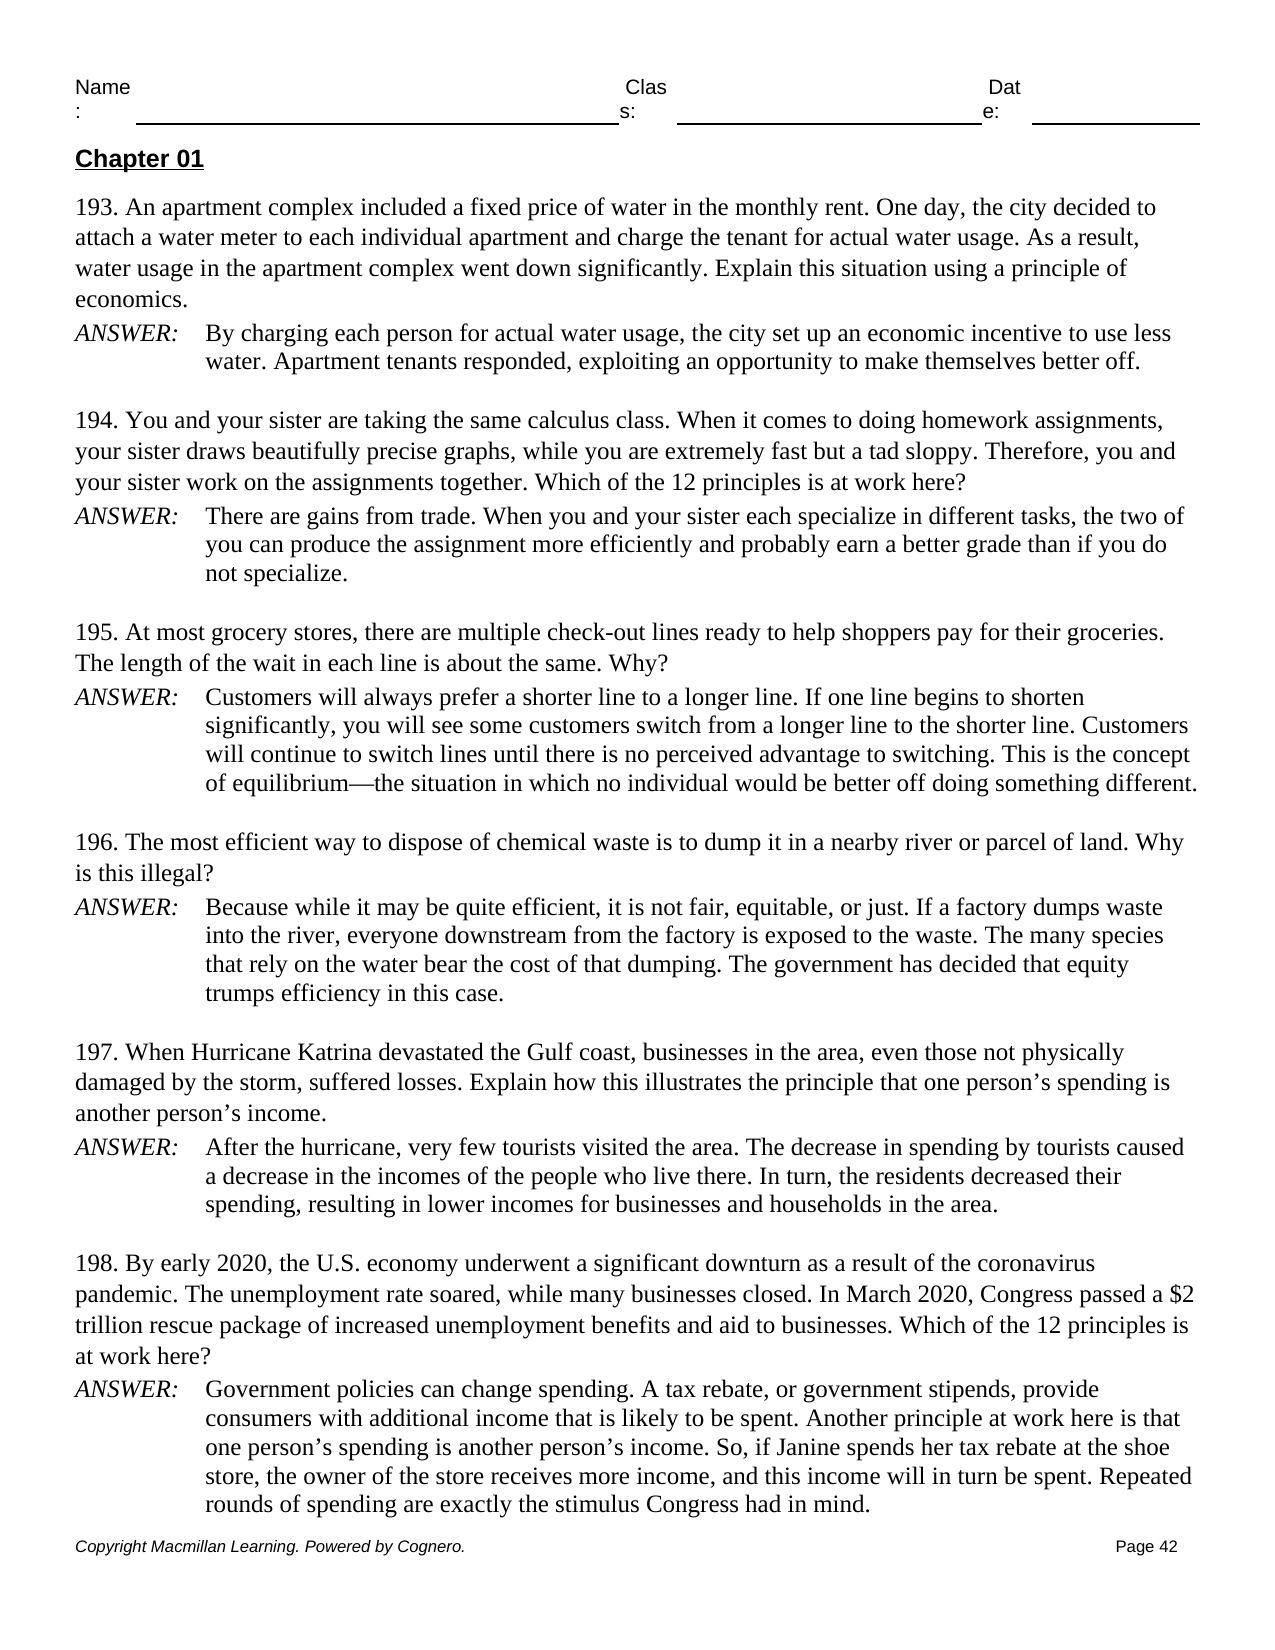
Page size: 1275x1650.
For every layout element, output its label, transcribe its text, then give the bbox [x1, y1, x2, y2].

table_header 193. An apartment complex included a fixed price of water in the monthly rent. One day, the city decided to attach a water meter to each individual apartment and charge the tenant for actual water usage. As a result, water usage in the apartment complex went down significantly. Explain this situation using a principle of economics. [75, 192, 1200, 378]
table_header 197. When Hurricane Katrina devastated the Gulf coast, businesses in the area, even those not physically damaged by the storm, suffered losses. Explain how this illustrates the principle that one person’s spending is another person’s income. [75, 1037, 1200, 1222]
table_header 198. By early 2020, the U.S. economy underwent a significant downturn as a result of the coronavirus pandemic. The unemployment rate soared, while many businesses closed. In March 2020, Congress passed a $2 trillion rescue package of increased unemployment benefits and aid to businesses. Which of the 12 principles is at work here? [75, 1249, 1200, 1522]
table_header 195. At most grocery stores, there are multiple check-out lines ready to help shoppers pay for their groceries. The length of the wait in each line is about the same. Why? [75, 617, 1200, 800]
table_header 196. The most efficient way to dispose of chemical waste is to dump it in a nearby river or parcel of land. Why is this illegal? [75, 827, 1200, 1010]
table_header 194. You and your sister are taking the same calculus class. When it comes to doing homework assignments, your sister draws beautifully precise graphs, while you are extremely fast but a tad sloppy. Therefore, you and your sister work on the assignments together. Which of the 12 principles is at work here? [75, 405, 1200, 590]
